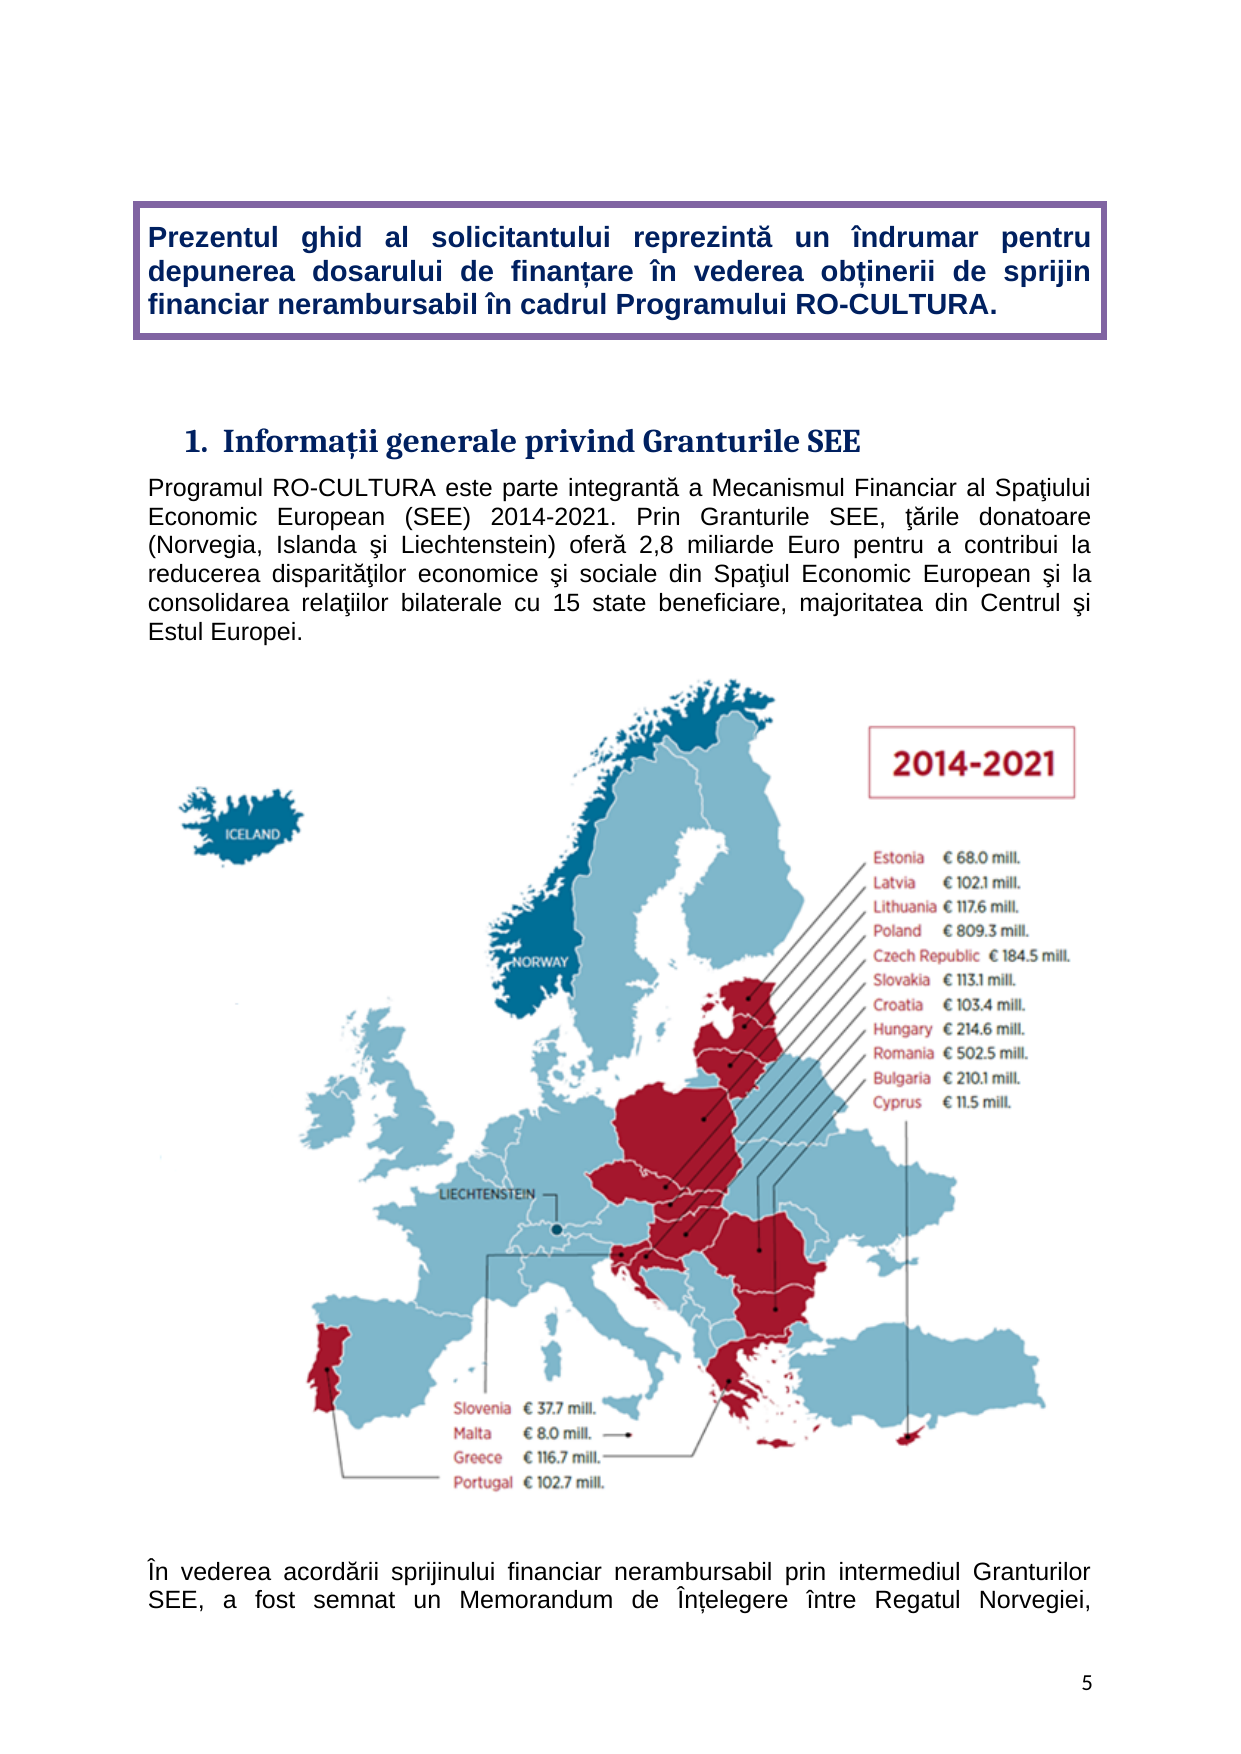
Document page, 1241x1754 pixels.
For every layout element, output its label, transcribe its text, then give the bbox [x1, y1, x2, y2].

picture [147, 674, 1093, 1499]
table_header Prezentul ghid al solicitantului reprezintă un îndrumar pentru depunerea dosarului de finanțare în vederea obținerii de sprijin financiar nerambursabil în cadrul Programului RO-CULTURA. [140, 208, 1101, 333]
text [148, 1557, 1093, 1614]
text Programul RO-CULTURA este parte integrantă a Mecanismul Financiar al Spaţiului Economic European (SEE) 2014-2021. Prin Granturile SEE, ţările donatoare (Norvegia, Islanda şi Liechtenstein) oferă 2,8 miliarde Euro pentru a contribui la reducerea disparităţilor economice şi sociale din Spaţiul Economic European şi la consolidarea relaţiilor bilaterale cu 15 state beneficiare, majoritatea din Centrul şi Estul Europei. [148, 473, 1093, 645]
subtitle Informații generale privind Granturile SEE [185, 422, 1093, 460]
